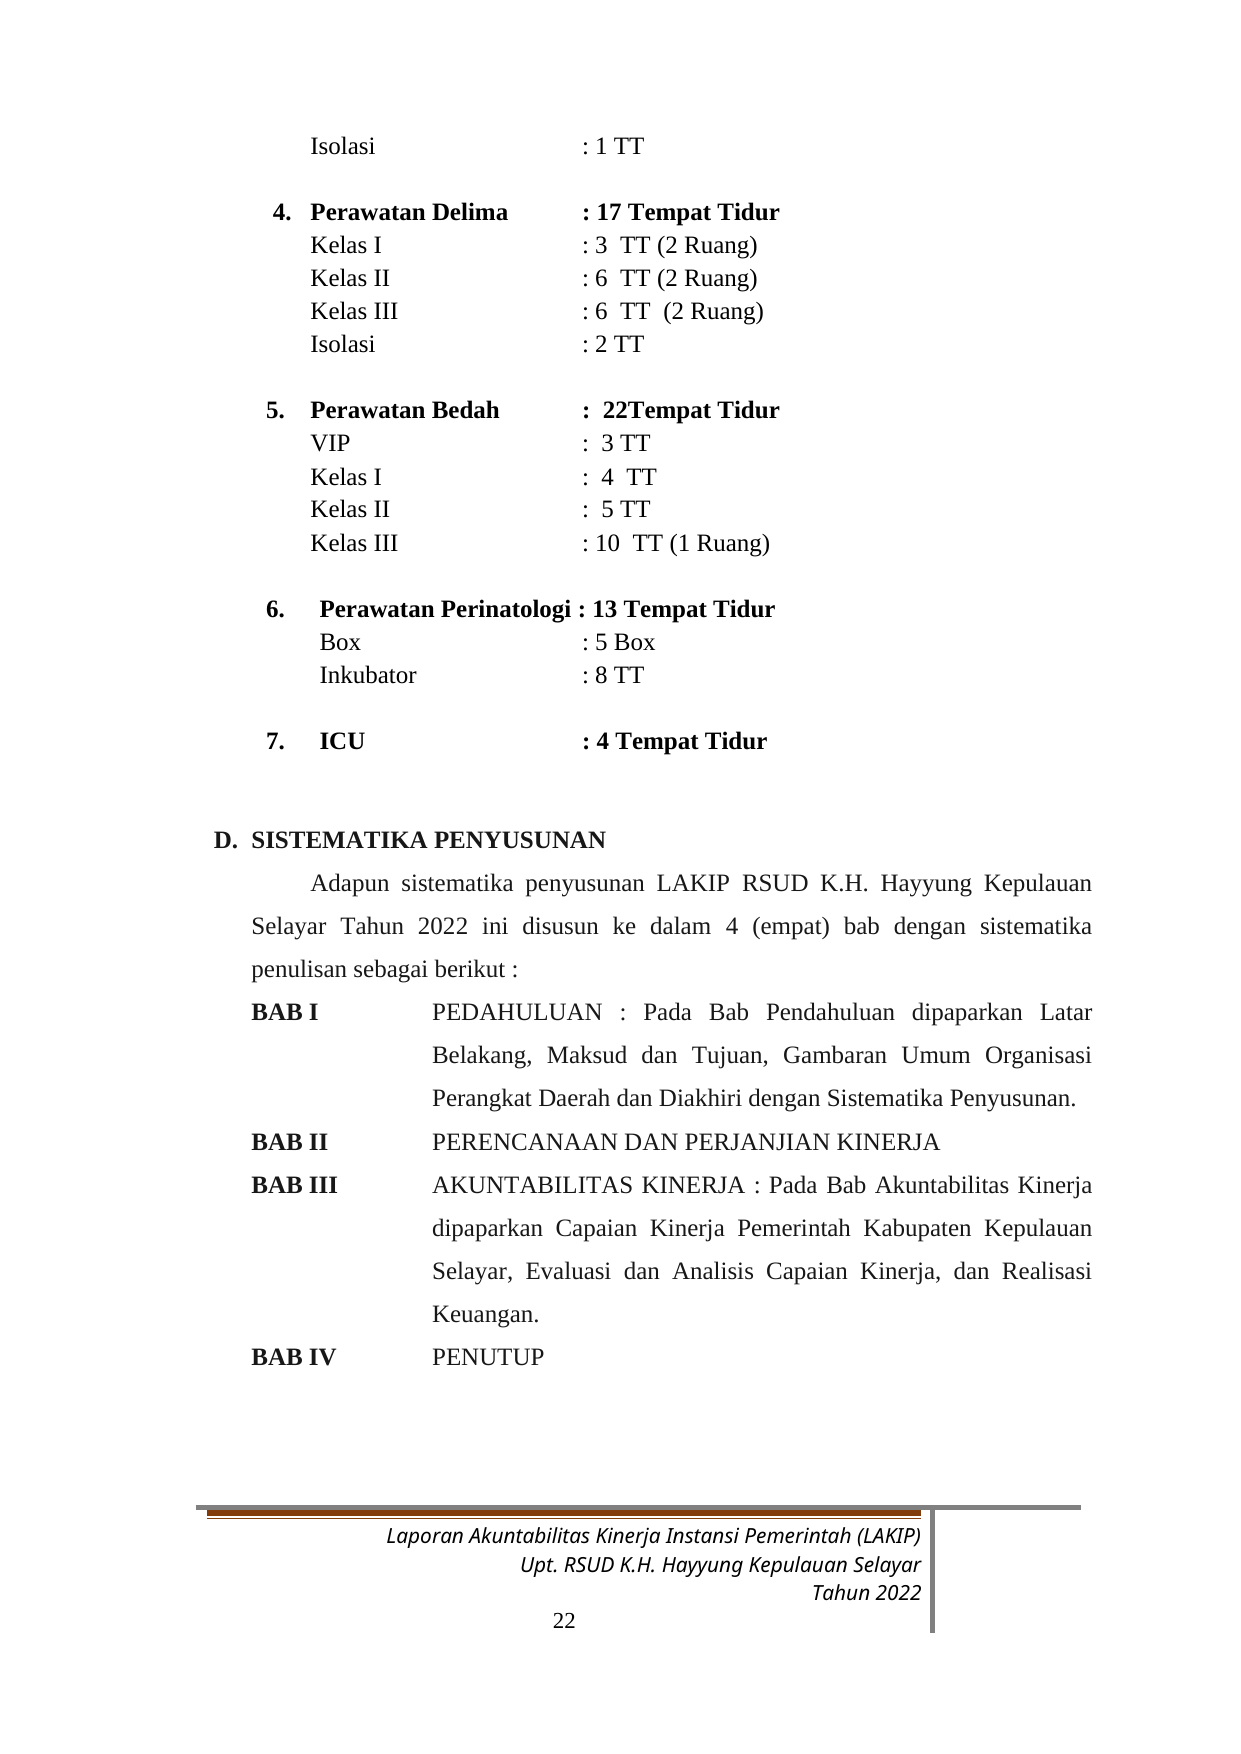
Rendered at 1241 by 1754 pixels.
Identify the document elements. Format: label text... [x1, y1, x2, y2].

list Kelas I : 4 TT [310, 462, 1092, 490]
list VIP : 3 TT [310, 428, 1092, 457]
list Box : 5 Box [319, 627, 1092, 655]
list SISTEMATIKA PENYUSUNAN [214, 825, 1092, 853]
text BAB I PEDAHULUAN : Pada Bab Pendahuluan dipaparkan Latar Belakang, Maksud dan Tujuan, Gambaran Umum Organisasi Perangkat Daerah dan Diakhiri dengan Sistematika Penyusunan. [251, 997, 1092, 1112]
text BAB II PERENCANAAN DAN PERJANJIAN KINERJA [251, 1127, 1092, 1155]
text Isolasi : 1 TT [310, 131, 1092, 160]
text Adapun sistematika penyusunan LAKIP RSUD K.H. Hayyung Kepulauan Selayar Tahun 2022 ini disusun ke dalam 4 (empat) bab dengan sistematika penulisan sebagai berikut : [251, 868, 1092, 983]
list Kelas III : 10 TT (1 Ruang) [266, 528, 1092, 556]
text Isolasi : 2 TT [310, 329, 1092, 358]
list Perawatan Perinatologi : 13 Tempat Tidur [266, 594, 1092, 622]
list Perawatan Delima : 17 Tempat Tidur [273, 197, 1092, 226]
text BAB IV PENUTUP [251, 1342, 1092, 1371]
text BAB III AKUNTABILITAS KINERJA : Pada Bab Akuntabilitas Kinerja dipaparkan Capaian Kinerja Pemerintah Kabupaten Kepulauan Selayar, Evaluasi dan Analisis Capaian Kinerja, dan Realisasi Keuangan. [251, 1170, 1092, 1328]
list Inkubator : 8 TT [319, 660, 1092, 688]
list ICU : 4 Tempat Tidur [266, 726, 1092, 754]
list Kelas II : 5 TT [266, 494, 1092, 523]
list Perawatan Bedah : 22Tempat Tidur [266, 396, 1092, 424]
text Kelas II : 6 TT (2 Ruang) [310, 263, 1092, 292]
list Kelas I : 3 TT (2 Ruang) [310, 230, 1092, 259]
text Kelas III : 6 TT (2 Ruang) [310, 296, 1092, 325]
